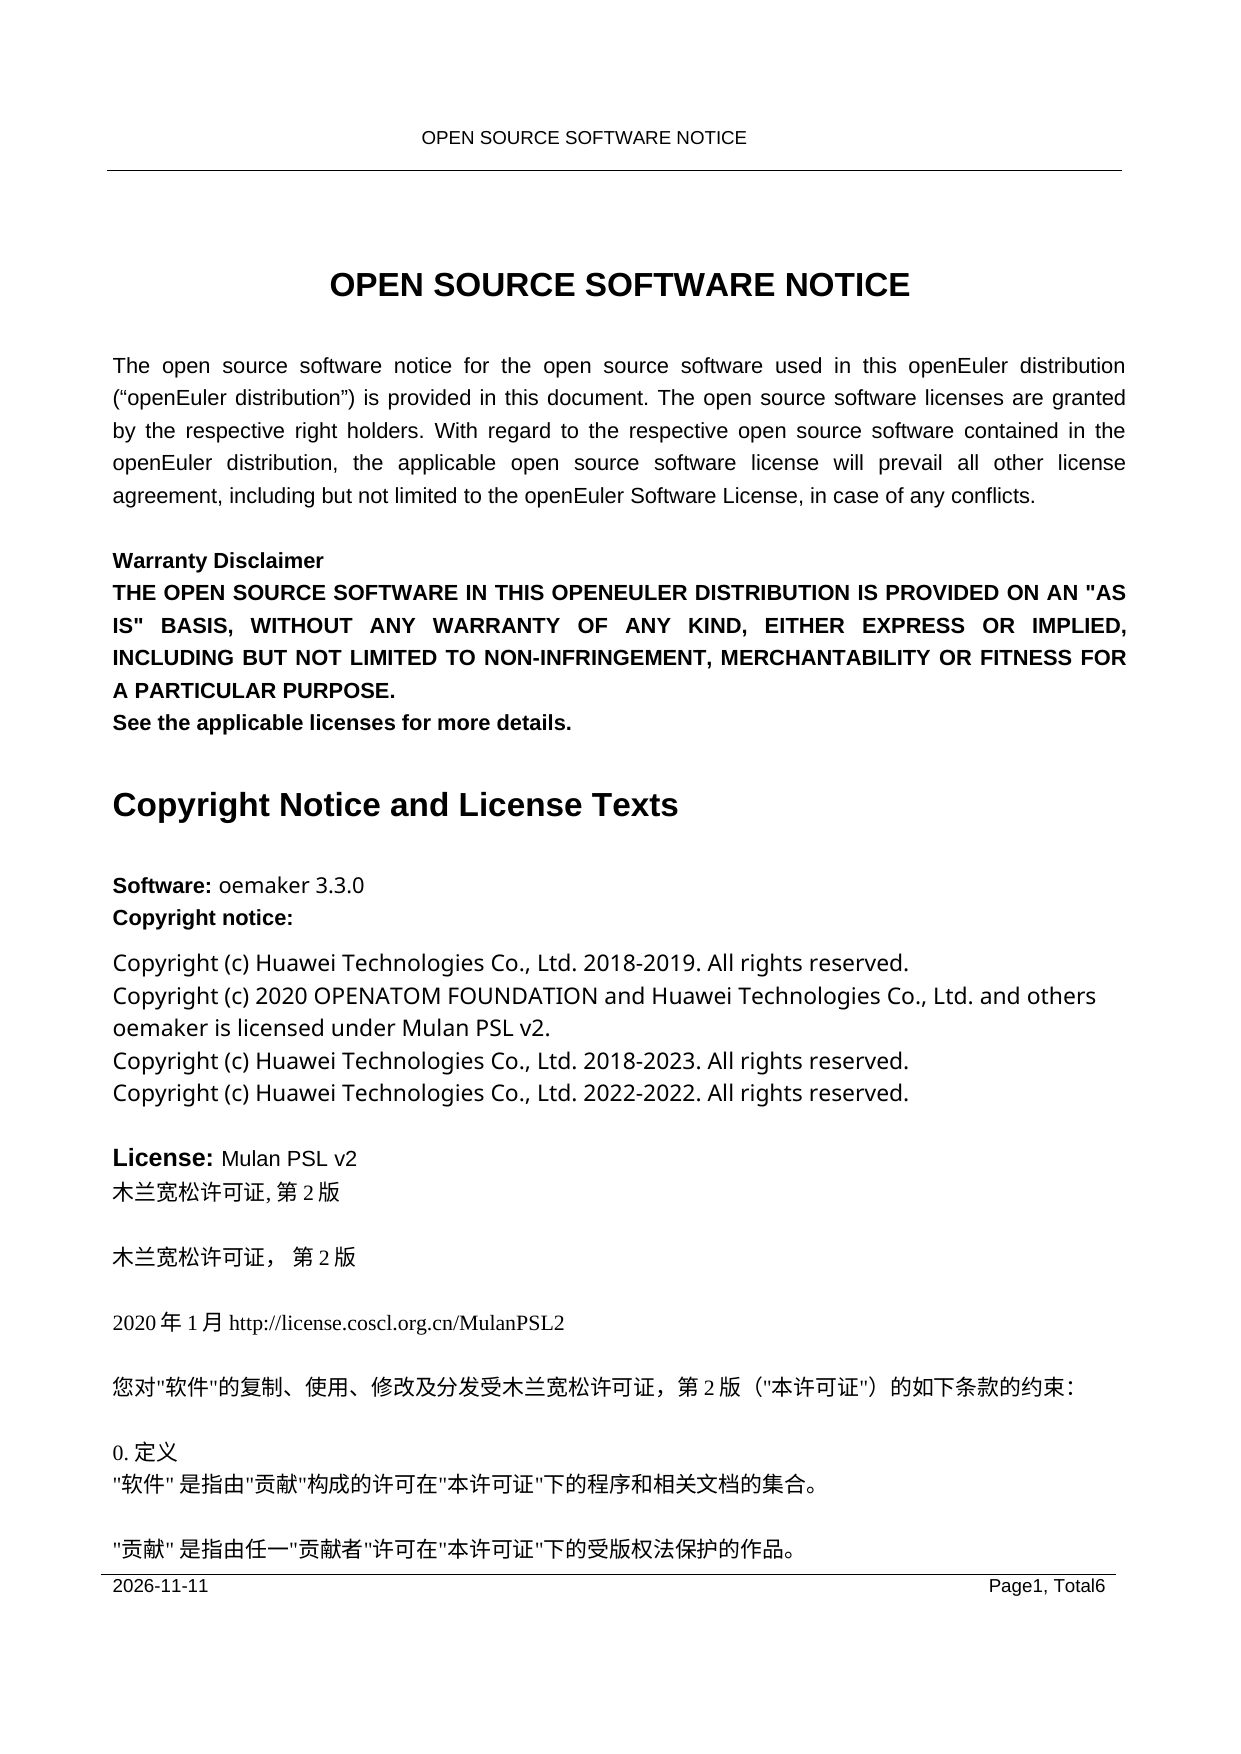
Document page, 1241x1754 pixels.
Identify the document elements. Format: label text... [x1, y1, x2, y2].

text Warranty Disclaimer [112, 544, 1128, 576]
text Copyright notice: [112, 901, 1128, 934]
text Copyright (c) Huawei Technologies Co., Ltd. 2018-2019. All rights reserved. Copyright (c) 2020 OPENATOM FOUNDATION and Huawei Technologies Co., Ltd. and others oemaker is licensed under Mulan PSL v2. Copyright (c) Huawei Technologies Co., Ltd. 2018-2023. All rights reserved. Copyright (c) Huawei Technologies Co., Ltd. 2022-2022. All rights reserved. [112, 947, 1128, 1142]
text License: Mulan PSL v2 [112, 1142, 1128, 1174]
text The open source software notice for the open source software used in this openEuler distribution (“openEuler distribution”) is provided in this document. The open source software licenses are granted by the respective right holders. With regard to the respective open source software contained in the openEuler distribution, the applicable open source software license will prevail all other license agreement, including but not limited to the openEuler Software License, in case of any conflicts. [112, 349, 1128, 511]
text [112, 1174, 1128, 1564]
text Copyright Notice and License Texts [112, 771, 1128, 836]
title Software: oemaker 3.3.0 [112, 869, 1128, 901]
text THE OPEN SOURCE SOFTWARE IN THIS OPENEULER DISTRIBUTION IS PROVIDED ON AN "AS IS" BASIS, WITHOUT ANY WARRANTY OF ANY KIND, EITHER EXPRESS OR IMPLIED, INCLUDING BUT NOT LIMITED TO NON-INFRINGEMENT, MERCHANTABILITY OR FITNESS FOR A PARTICULAR PURPOSE. See the applicable licenses for more details. [112, 576, 1128, 739]
text OPEN SOURCE SOFTWARE NOTICE [112, 251, 1128, 316]
